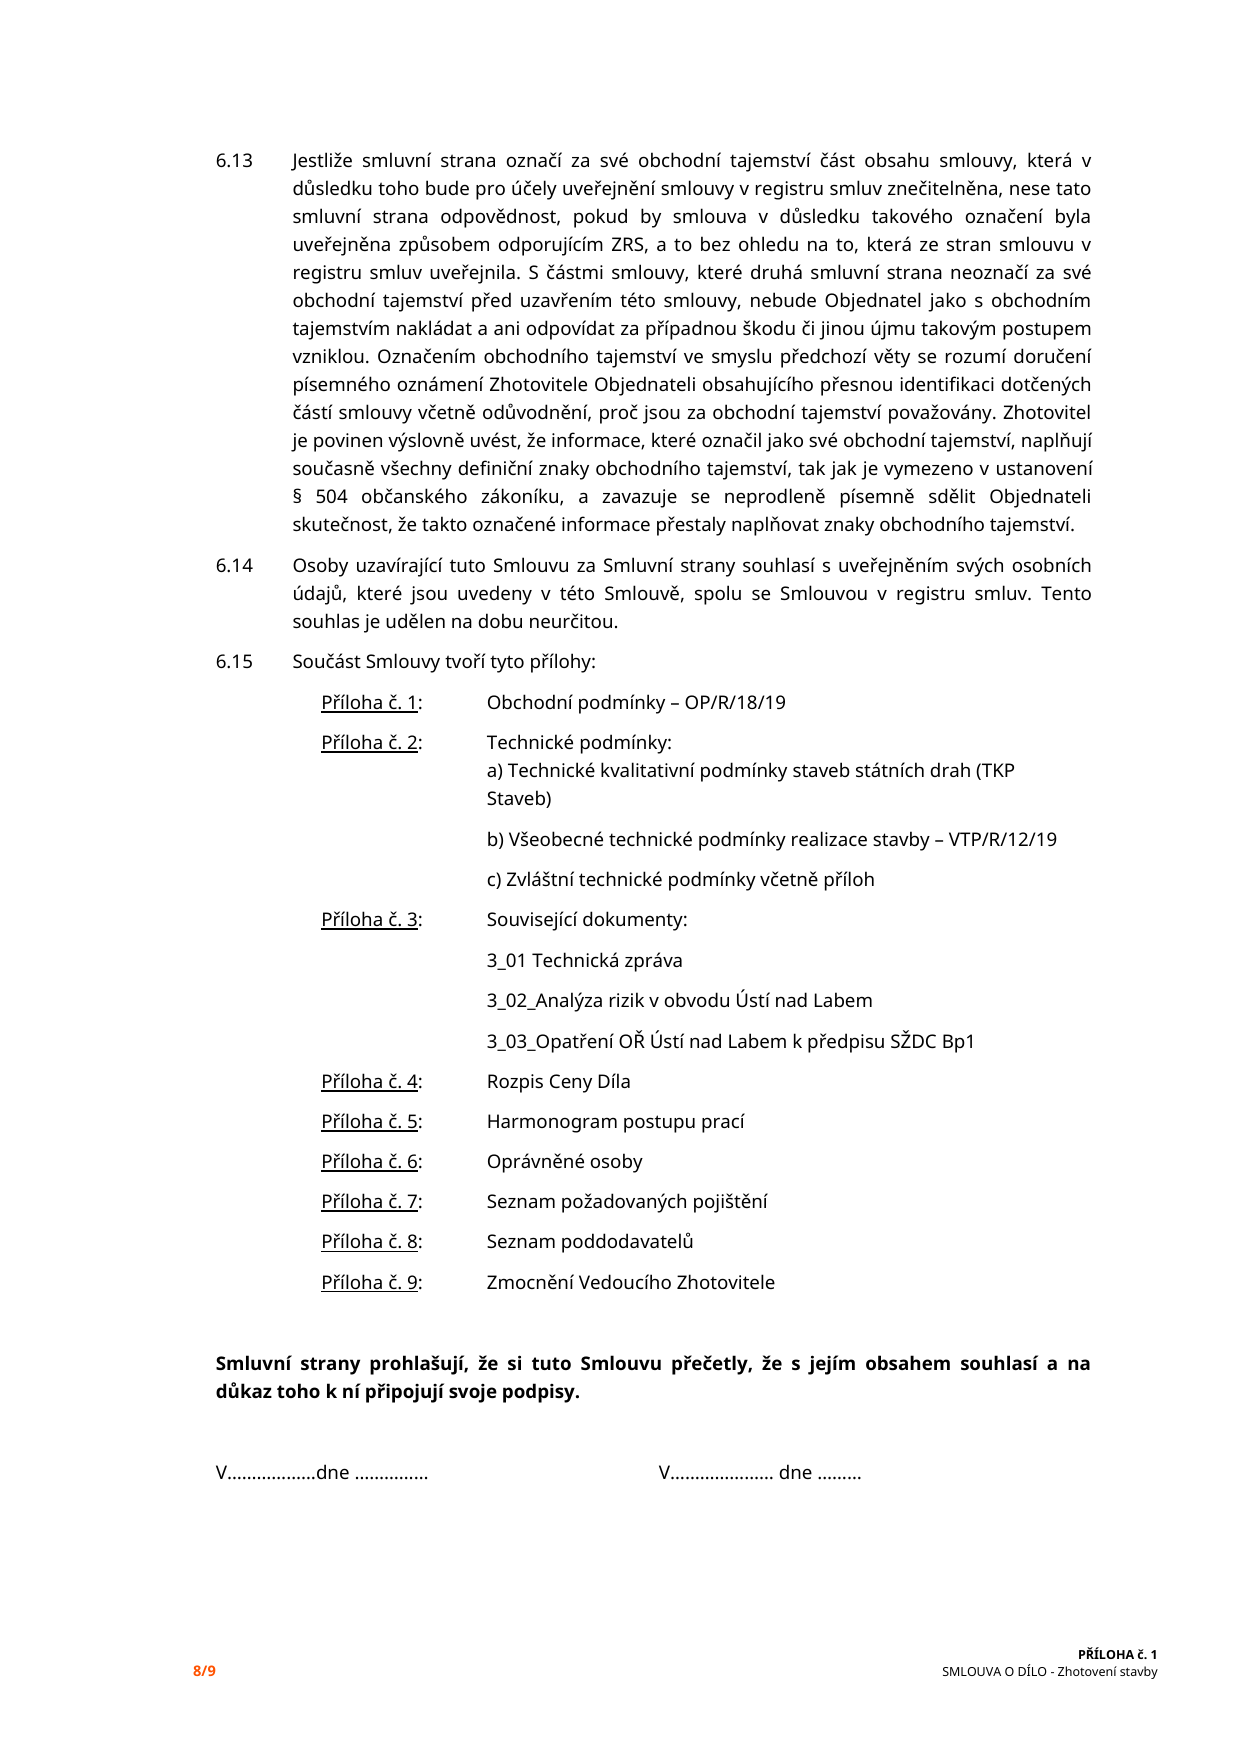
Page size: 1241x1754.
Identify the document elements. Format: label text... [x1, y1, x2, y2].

table_header Obchodní podmínky – OP/R/18/19 [473, 689, 1075, 729]
table_header Příloha č. 1: [233, 689, 473, 729]
table_cell Příloha č. 7: [233, 1189, 473, 1229]
table_cell Příloha č. 4: [233, 1068, 473, 1108]
table_cell Oprávněné osoby [473, 1149, 1075, 1189]
table_cell Příloha č. 3: [233, 907, 473, 1068]
table_cell Příloha č. 6: [233, 1149, 473, 1189]
text V………………dne …………… V………………… dne ……… [216, 1459, 1093, 1484]
text Smluvní strany prohlašují, že si tuto Smlouvu přečetly, že s jejím obsahem souhlasí a na důkaz toho k ní připojují svoje podpisy. [216, 1350, 1093, 1403]
table_cell Související dokumenty: 3_01 Technická zpráva 3_02_Analýza rizik v obvodu Ústí nad Labem 3_03_Opatření OŘ Ústí nad Labem k předpisu SŽDC Bp1 [473, 907, 1075, 1068]
table_cell Technické podmínky: a) Technické kvalitativní podmínky staveb státních drah (TKP Staveb) b) Všeobecné technické podmínky realizace stavby – VTP/R/12/19 c) Zvláštní technické podmínky včetně příloh [473, 730, 1075, 907]
table_cell Příloha č. 8: Příloha č. 9: [233, 1229, 473, 1309]
table_cell Seznam požadovaných pojištění [473, 1189, 1075, 1229]
table_cell Příloha č. 5: [233, 1109, 473, 1148]
text Jestliže smluvní strana označí za své obchodní tajemství část obsahu smlouvy, která v důsledku toho bude pro účely uveřejnění smlouvy v registru smluv znečitelněna, nese tato smluvní strana odpovědnost, pokud by smlouva v důsledku takového označení byla uveřejněna způsobem odporujícím ZRS, a to bez ohledu na to, která ze stran smlouvu v registru smluv uveřejnila. S částmi smlouvy, které druhá smluvní strana neoznačí za své obchodní tajemství před uzavřením této smlouvy, nebude Objednatel jako s obchodním tajemstvím nakládat a ani odpovídat za případnou škodu či jinou újmu takovým postupem vzniklou. Označením obchodního tajemství ve smyslu předchozí věty se rozumí doručení písemného oznámení Zhotovitele Objednateli obsahujícího přesnou identifikaci dotčených částí smlouvy včetně odůvodnění, proč jsou za obchodní tajemství považovány. Zhotovitel je povinen výslovně uvést, že informace, které označil jako své obchodní tajemství, naplňují současně všechny definiční znaky obchodního tajemství, tak jak je vymezeno v ustanovení § 504 občanského zákoníku, a zavazuje se neprodleně písemně sdělit Objednateli skutečnost, že takto označené informace přestaly naplňovat znaky obchodního tajemství. [216, 147, 1093, 537]
table_cell Harmonogram postupu prací [473, 1109, 1075, 1148]
table_cell Seznam poddodavatelů Zmocnění Vedoucího Zhotovitele [473, 1229, 1075, 1309]
text Součást Smlouvy tvoří tyto přílohy: [216, 649, 1093, 674]
table_cell Rozpis Ceny Díla [473, 1068, 1075, 1108]
table_cell Příloha č. 2: [233, 730, 473, 907]
text Osoby uzavírající tuto Smlouvu za Smluvní strany souhlasí s uveřejněním svých osobních údajů, které jsou uvedeny v této Smlouvě, spolu se Smlouvou v registru smluv. Tento souhlas je udělen na dobu neurčitou. [216, 552, 1093, 634]
